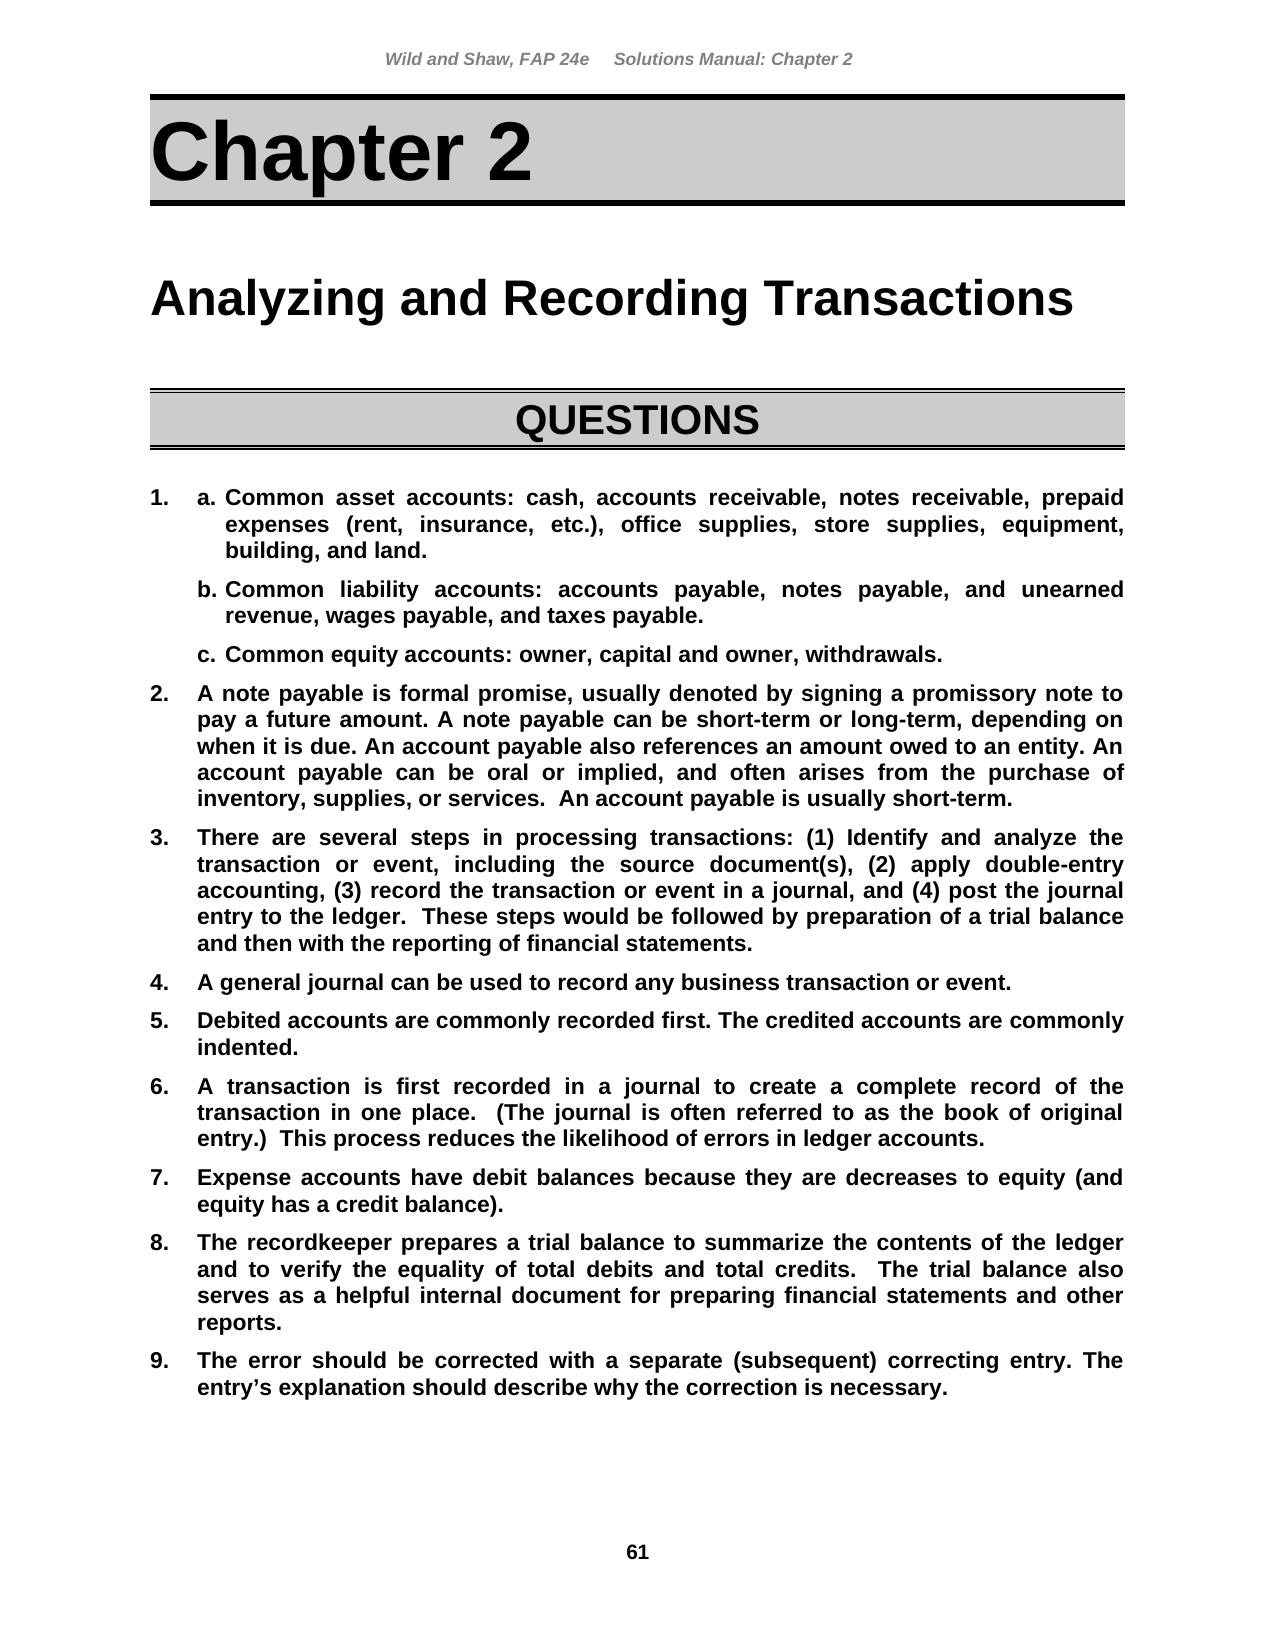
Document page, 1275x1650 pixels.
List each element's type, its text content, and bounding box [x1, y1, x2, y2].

list 3. There are several steps in processing transactions: (1) Identify and analyze the transaction or event, including the source document(s), (2) apply double-entry accounting, (3) record the transaction or event in a journal, and (4) post the journal entry to the ledger. These steps would be followed by preparation of a trial balance and then with the reporting of financial statements. [150, 824, 1125, 956]
subtitle Chapter 2 [150, 100, 1125, 200]
list 4. A general journal can be used to record any business transaction or event. [150, 968, 1125, 995]
list 2. A note payable is formal promise, usually denoted by signing a promissory note to pay a future amount. A note payable can be short-term or long-term, depending on when it is due. An account payable also references an amount owed to an entity. An account payable can be oral or implied, and often arises from the purchase of inventory, supplies, or services. An account payable is usually short-term. [150, 680, 1125, 812]
list 1. a. Common asset accounts: cash, accounts receivable, notes receivable, prepaid expenses (rent, insurance, etc.), office supplies, store supplies, equipment, building, and land. [150, 484, 1125, 563]
list c. Common equity accounts: owner, capital and owner, withdrawals. [150, 641, 1125, 667]
text QUESTIONS [150, 393, 1125, 445]
text Analyzing and Recording Transactions [150, 268, 1125, 326]
list 7. Expense accounts have debit balances because they are decreases to equity (and equity has a credit balance). [150, 1164, 1125, 1217]
list 9. The error should be corrected with a separate (subsequent) correcting entry. The entry’s explanation should describe why the correction is necessary. [150, 1347, 1125, 1400]
list 6. A transaction is first recorded in a journal to create a complete record of the transaction in one place. (The journal is often referred to as the book of original entry.) This process reduces the likelihood of errors in ledger accounts. [150, 1073, 1125, 1152]
list 5. Debited accounts are commonly recorded first. The credited accounts are commonly indented. [150, 1007, 1125, 1060]
list 8. The recordkeeper prepares a trial balance to summarize the contents of the ledger and to verify the equality of total debits and total credits. The trial balance also serves as a helpful internal document for preparing financial statements and other reports. [150, 1229, 1125, 1335]
list b. Common liability accounts: accounts payable, notes payable, and unearned revenue, wages payable, and taxes payable. [150, 576, 1125, 629]
